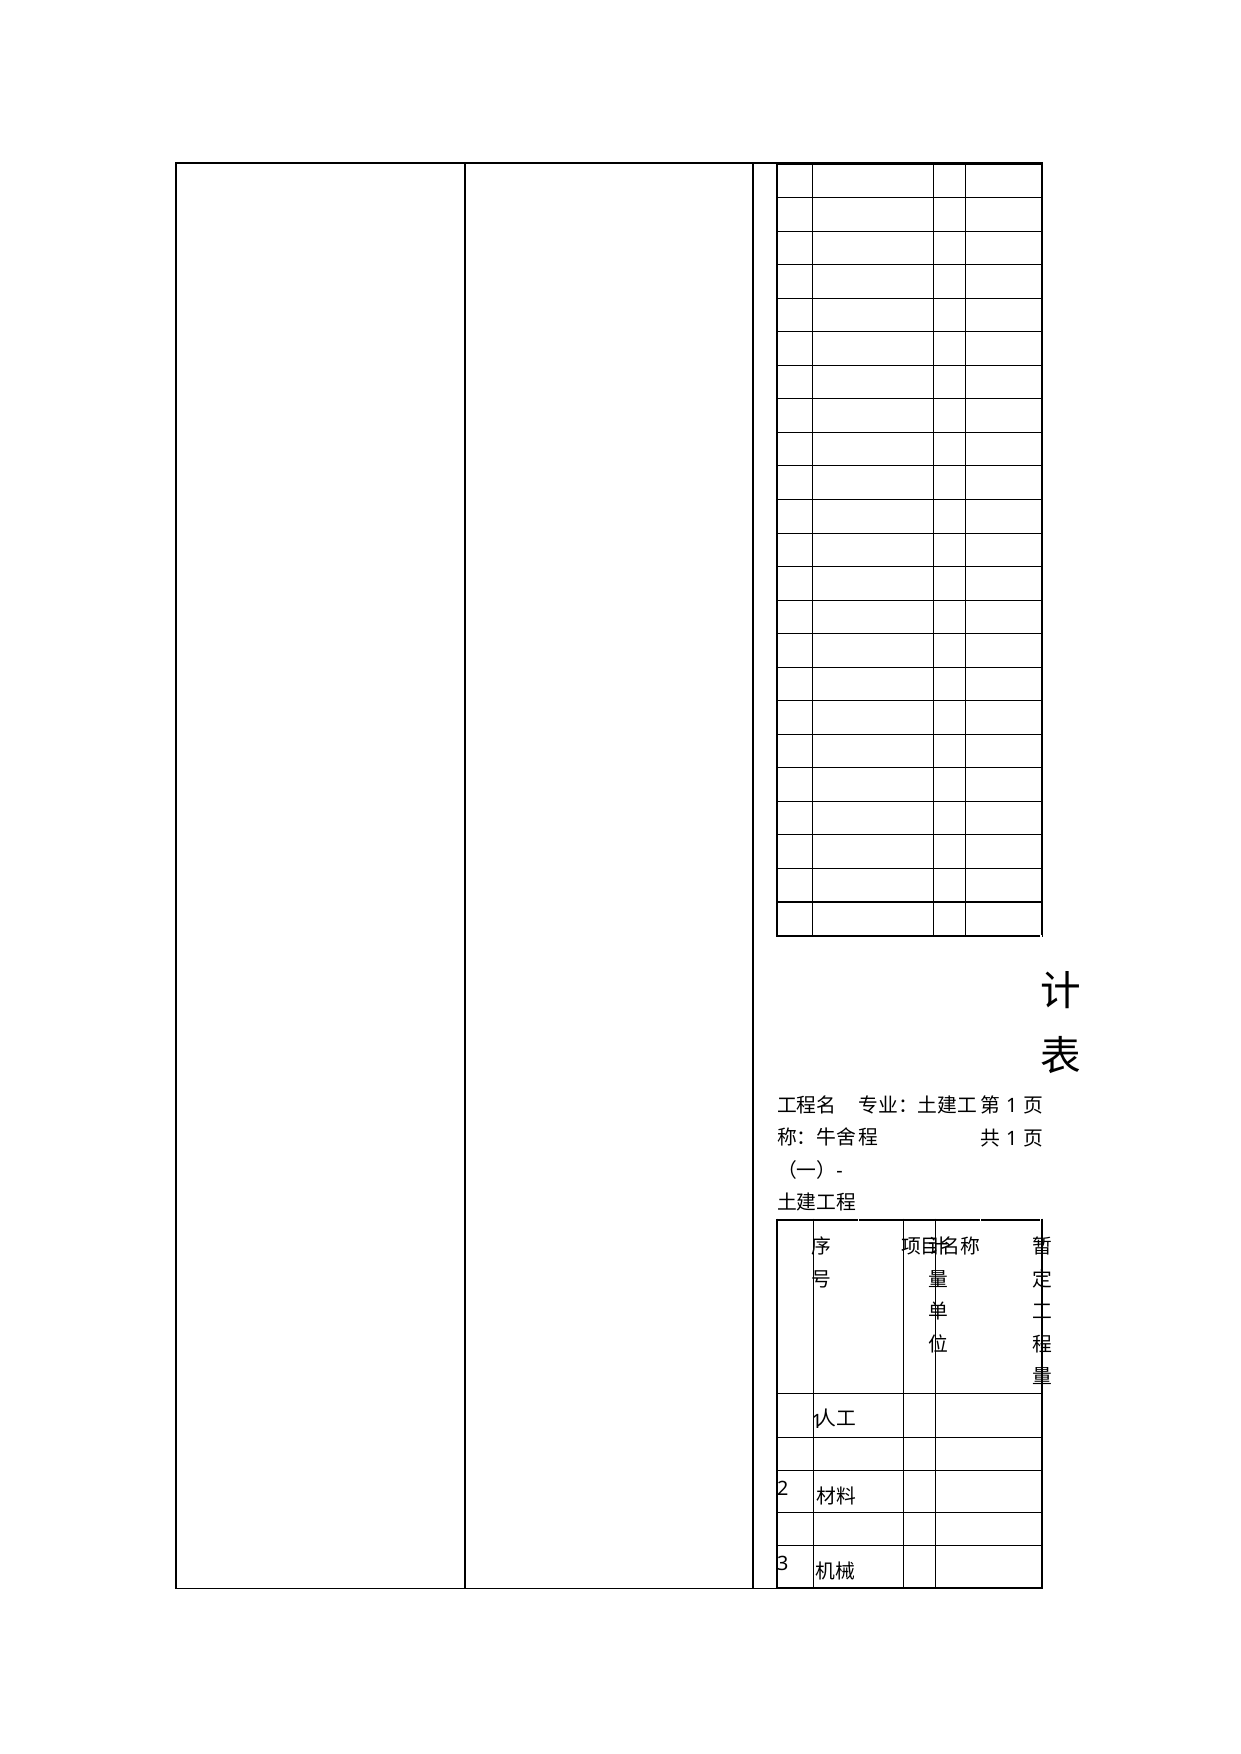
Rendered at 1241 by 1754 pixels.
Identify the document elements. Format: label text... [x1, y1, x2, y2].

table_cell 1 [177, 164, 464, 1588]
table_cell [754, 164, 1041, 1588]
table_cell [466, 164, 752, 1588]
